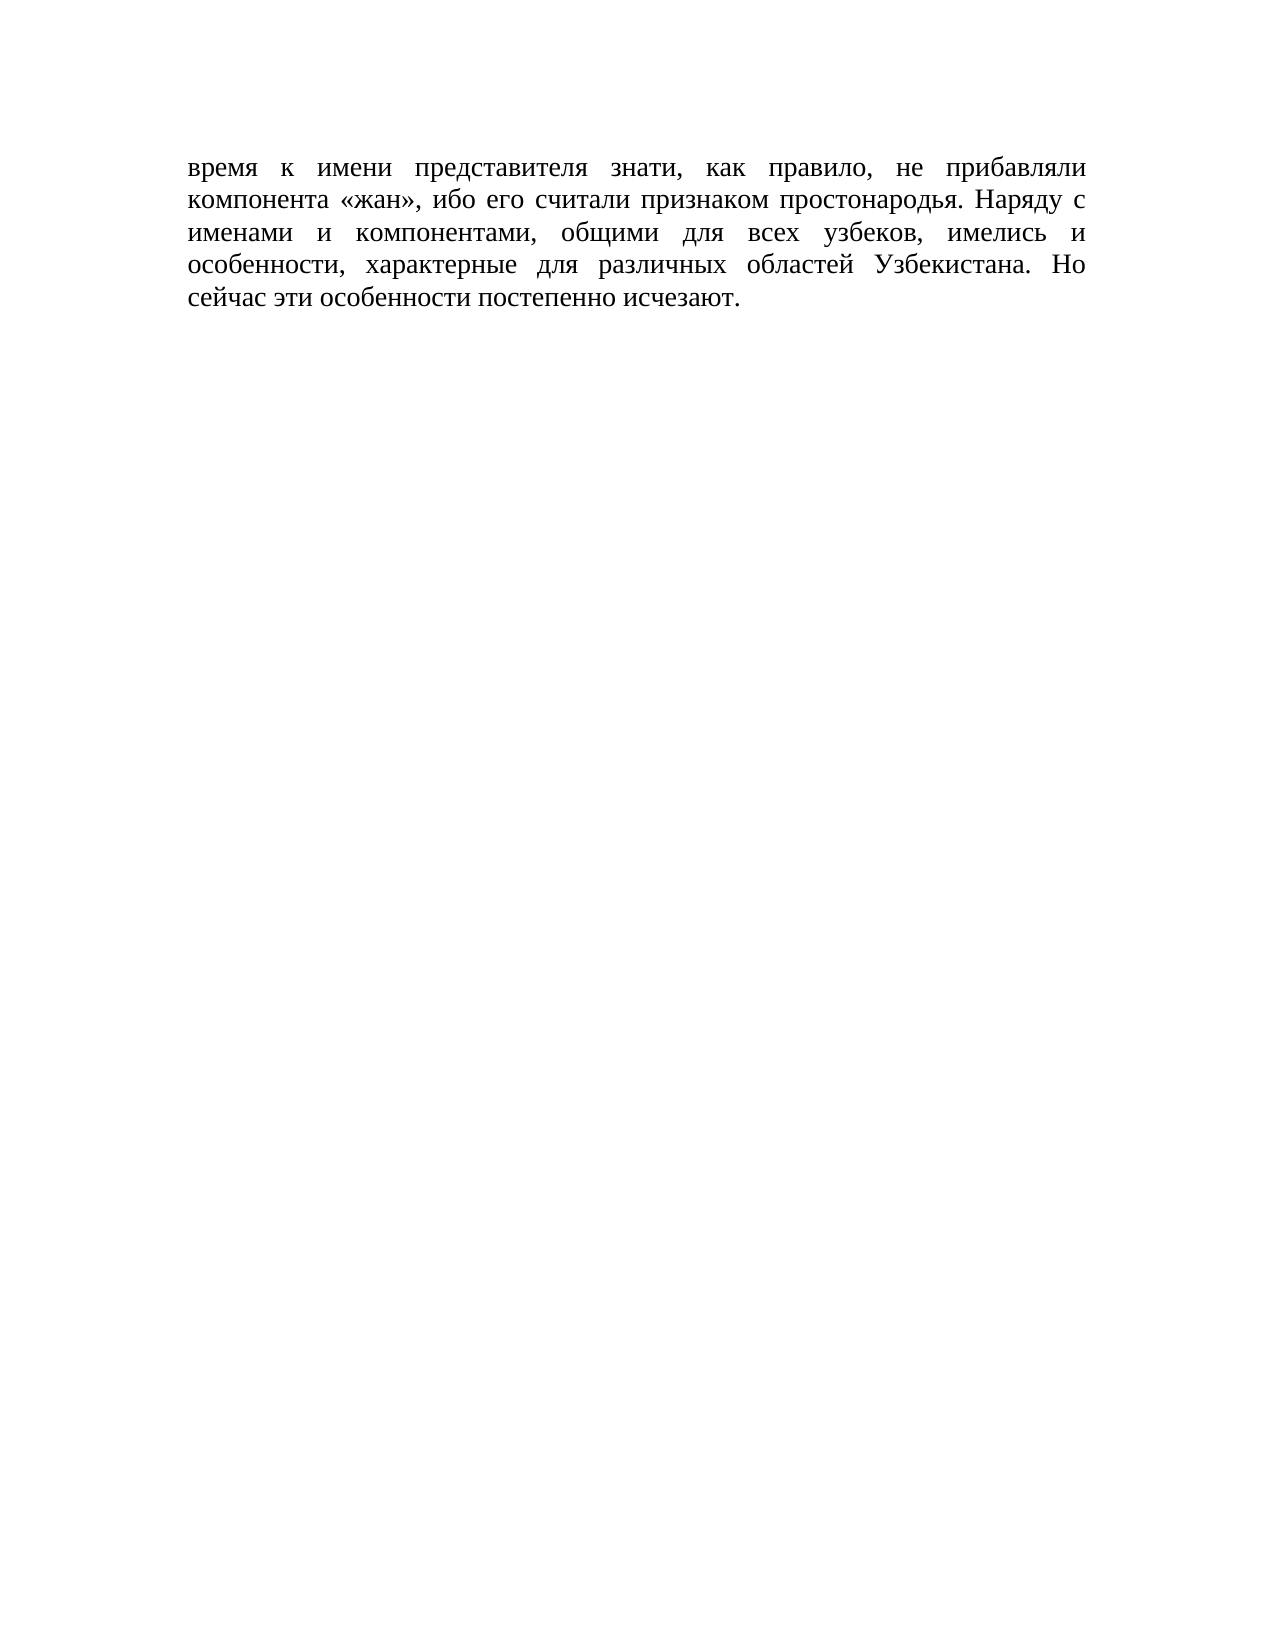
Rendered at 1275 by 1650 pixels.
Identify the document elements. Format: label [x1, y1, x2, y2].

text [187, 150, 1087, 312]
